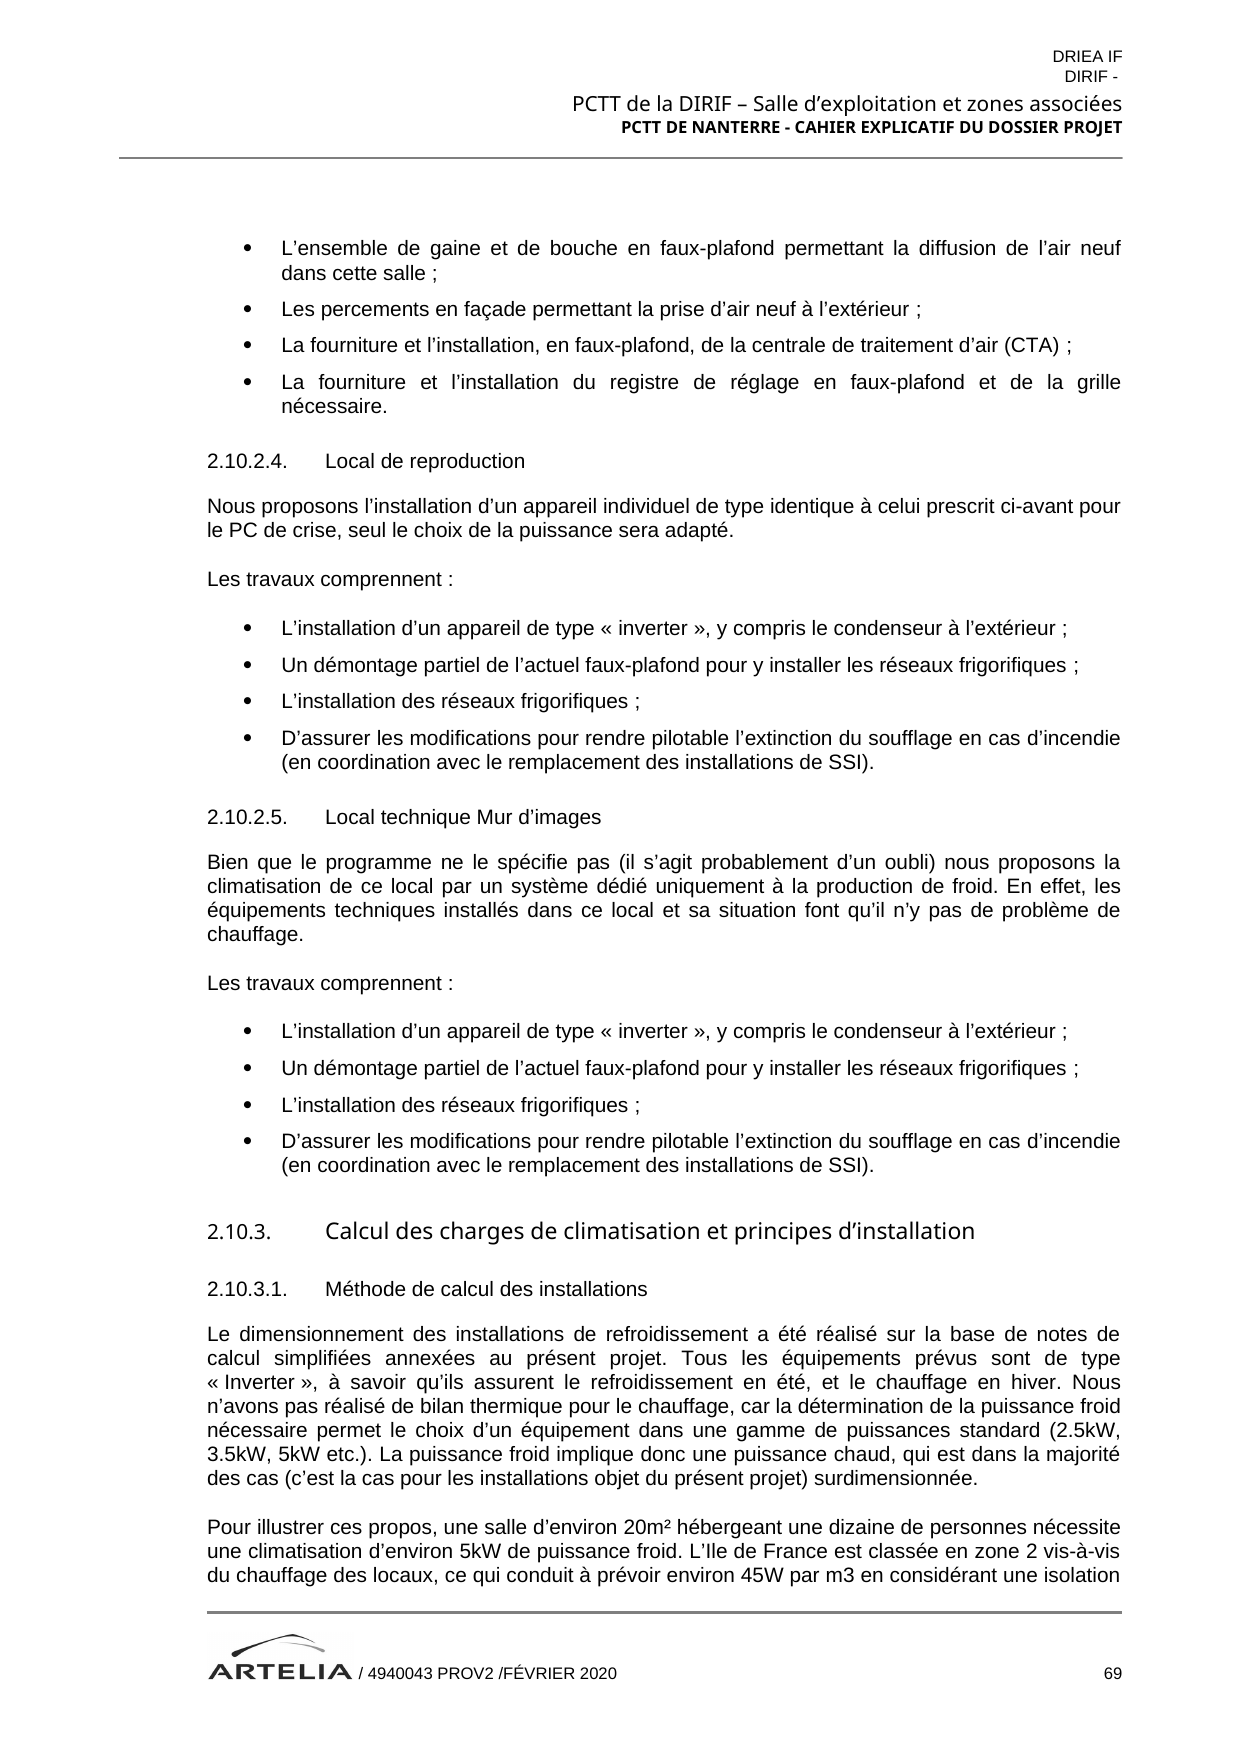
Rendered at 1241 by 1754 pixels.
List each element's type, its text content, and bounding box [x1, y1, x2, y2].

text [207, 1514, 1122, 1586]
list La fourniture et l’installation du registre de réglage en faux-plafond et de la grille nécessaire. [244, 370, 1122, 418]
text Bien que le programme ne le spécifie pas (il s’agit probablement d’un oubli) nous proposons la climatisation de ce local par un système dédié uniquement à la production de froid. En effet, les équipements techniques installés dans ce local et sa situation font qu’il n’y pas de problème de chauffage. [207, 849, 1122, 945]
subtitle Méthode de calcul des installations [207, 1277, 1122, 1301]
list Un démontage partiel de l’actuel faux-plafond pour y installer les réseaux frigorifiques ; [244, 652, 1122, 676]
list Les percements en façade permettant la prise d’air neuf à l’extérieur ; [244, 297, 1122, 321]
list L’installation des réseaux frigorifiques ; [244, 1092, 1122, 1117]
list D’assurer les modifications pour rendre pilotable l’extinction du soufflage en cas d’incendie (en coordination avec le remplacement des installations de SSI). [244, 1129, 1122, 1177]
text Le dimensionnement des installations de refroidissement a été réalisé sur la base de notes de calcul simplifiées annexées au présent projet. Tous les équipements prévus sont de type « Inverter », à savoir qu’ils assurent le refroidissement en été, et le chauffage en hiver. Nous n’avons pas réalisé de bilan thermique pour le chauffage, car la détermination de la puissance froid nécessaire permet le choix d’un équipement dans une gamme de puissances standard (2.5kW, 3.5kW, 5kW etc.). La puissance froid implique donc une puissance chaud, qui est dans la majorité des cas (c’est la cas pour les installations objet du présent projet) surdimensionnée. [207, 1322, 1122, 1489]
list L’ensemble de gaine et de bouche en faux-plafond permettant la diffusion de l’air neuf dans cette salle ; [244, 236, 1122, 284]
text Les travaux comprennent : [207, 567, 1122, 591]
list L’installation d’un appareil de type « inverter », y compris le condenseur à l’extérieur ; [244, 1019, 1122, 1043]
list Un démontage partiel de l’actuel faux-plafond pour y installer les réseaux frigorifiques ; [244, 1056, 1122, 1080]
list D’assurer les modifications pour rendre pilotable l’extinction du soufflage en cas d’incendie (en coordination avec le remplacement des installations de SSI). [244, 726, 1122, 773]
subtitle Local technique Mur d’images [207, 805, 1122, 829]
text Les travaux comprennent : [207, 970, 1122, 994]
subtitle Local de reproduction [207, 449, 1122, 473]
list L’installation d’un appareil de type « inverter », y compris le condenseur à l’extérieur ; [244, 616, 1122, 640]
list L’installation des réseaux frigorifiques ; [244, 689, 1122, 713]
text Nous proposons l’installation d’un appareil individuel de type identique à celui prescrit ci-avant pour le PC de crise, seul le choix de la puissance sera adapté. [207, 494, 1122, 542]
list La fourniture et l’installation, en faux-plafond, de la centrale de traitement d’air (CTA) ; [244, 333, 1122, 357]
subtitle Calcul des charges de climatisation et principes d’installation [207, 1214, 1122, 1246]
